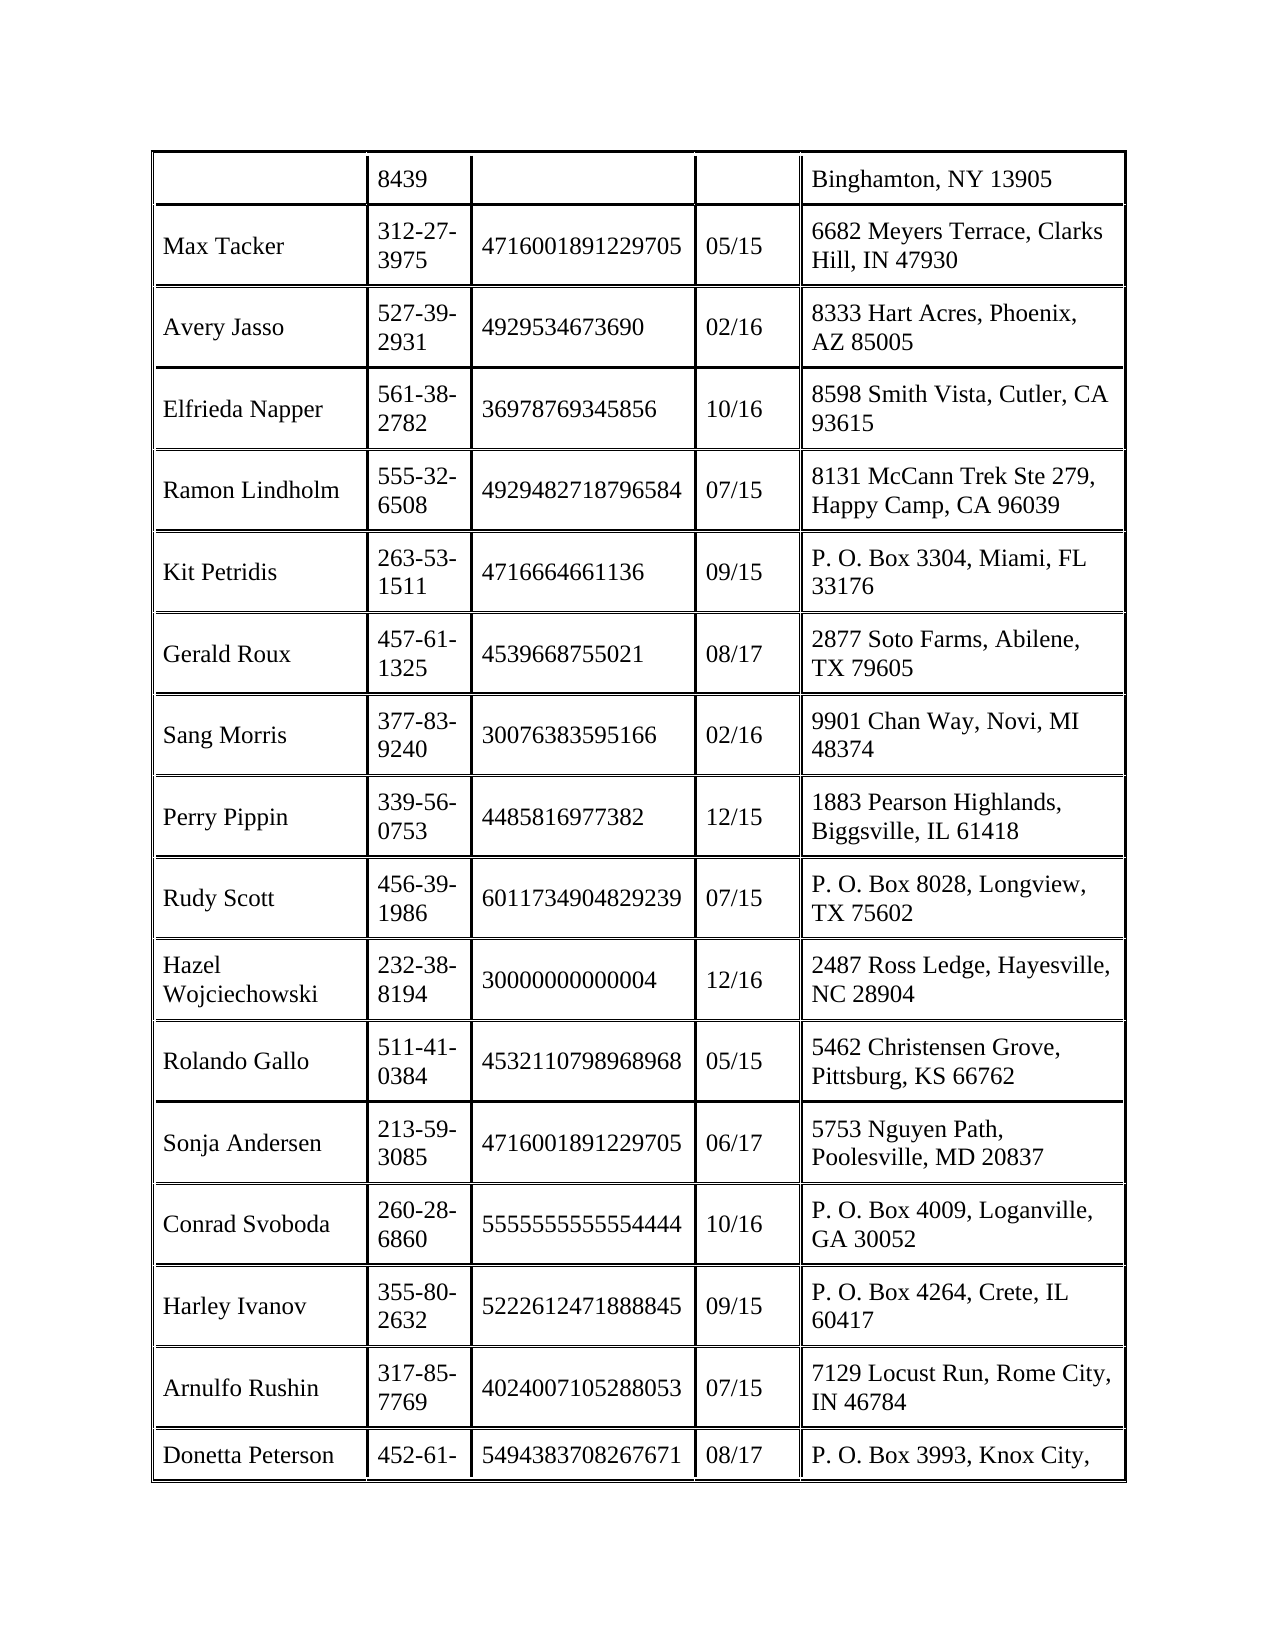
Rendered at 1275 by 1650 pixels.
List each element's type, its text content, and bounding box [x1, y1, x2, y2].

table_cell 4716001891229705 [473, 206, 694, 284]
table_cell 02/16 [697, 696, 799, 774]
table_cell 339-56-0753 [369, 777, 470, 855]
table_cell 08/17 [695, 1426, 801, 1479]
table_cell 7129 Locust Run, Rome City, IN 46784 [801, 1345, 1126, 1426]
table_cell 12/16 [697, 940, 799, 1018]
table_cell 09/15 [695, 152, 801, 203]
table_cell 4929534673690 [473, 288, 694, 366]
table_cell 4716001891229705 [473, 1103, 694, 1182]
table_cell 09/15 [697, 533, 799, 611]
table_cell 452-61-0958 [367, 1430, 471, 1479]
table_cell 36978769345856 [473, 369, 694, 447]
table_cell 4485816977382 [473, 777, 694, 855]
table_cell 30076383595166 [473, 696, 694, 774]
table_cell 1883 Pearson Highlands, Biggsville, IL 61418 [801, 774, 1126, 855]
table_cell Kit Petridis [154, 529, 366, 611]
table_cell Ramon Lindholm [154, 448, 366, 529]
table_cell 6682 Meyers Terrace, Clarks Hill, IN 47930 [803, 203, 1126, 284]
table_cell 312-27-3975 [369, 206, 470, 284]
table_cell 260-28-6860 [369, 1185, 470, 1263]
table_cell 054-65-8439 [367, 153, 471, 203]
table_cell Avery Jasso [154, 284, 366, 366]
table_cell P. O. Box 4264, Crete, IL 60417 [803, 1263, 1125, 1345]
table_cell 317-85-7769 [369, 1348, 470, 1426]
table_cell 232-38-8194 [369, 940, 470, 1018]
table_cell P. O. Box 8028, Longview, TX 75602 [803, 855, 1125, 937]
table_cell 8333 Hart Acres, Phoenix, AZ 85005 [803, 284, 1125, 366]
table_cell 457-61-1325 [369, 614, 470, 692]
table_cell 377-83-9240 [369, 696, 470, 774]
table_cell 05/15 [697, 1022, 799, 1100]
table_cell 213-59-3085 [369, 1103, 470, 1182]
table_cell 4532110798968968 [473, 1022, 694, 1100]
table_cell Harley Ivanov [154, 1263, 366, 1345]
table_cell Hazel Wojciechowski [152, 937, 367, 1018]
table_cell 8598 Smith Vista, Cutler, CA 93615 [803, 366, 1124, 447]
table_cell P. O. Box 4009, Loganville, GA 30052 [801, 1182, 1126, 1263]
table_cell Arnulfo Rushin [152, 1345, 367, 1426]
table_cell 06/17 [697, 1103, 799, 1182]
table_cell 456-39-1986 [369, 859, 470, 937]
table_cell Elfrieda Napper [154, 366, 366, 447]
table_cell 05/15 [697, 206, 799, 284]
table_cell 263-53-1511 [369, 533, 470, 611]
table_cell 09/15 [697, 1267, 799, 1345]
table_cell Rolando Gallo [154, 1019, 366, 1100]
table_cell Perry Pippin [152, 774, 367, 855]
table_cell 08/17 [697, 614, 799, 692]
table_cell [801, 153, 1124, 203]
table_cell 8131 McCann Trek Ste 279, Happy Camp, CA 96039 [803, 448, 1125, 529]
table_cell P. O. Box 3304, Miami, FL 33176 [803, 529, 1125, 611]
table_cell 07/15 [697, 451, 799, 529]
table_cell 5222612471888845 [473, 1267, 694, 1345]
table_cell 36223234060297 [471, 152, 695, 203]
table_cell 02/16 [697, 288, 799, 366]
table_cell 4539668755021 [473, 614, 694, 692]
table_cell 555-32-6508 [369, 451, 470, 529]
table_cell 527-39-2931 [369, 288, 470, 366]
table_cell 07/15 [697, 1348, 799, 1426]
table_cell 561-38-2782 [369, 369, 470, 447]
table_cell Conrad Svoboda [152, 1182, 367, 1263]
table_cell 10/16 [697, 1185, 799, 1263]
table_cell 6011734904829239 [473, 859, 694, 937]
table_cell 511-41-0384 [369, 1022, 470, 1100]
table_cell Max Tacker [152, 203, 366, 284]
table_cell 30000000000004 [473, 940, 694, 1018]
table_cell 2487 Ross Ledge, Hayesville, NC 28904 [801, 937, 1126, 1018]
table_cell 4024007105288053 [473, 1348, 694, 1426]
table_cell 355-80-2632 [369, 1267, 470, 1345]
table_cell 10/16 [697, 369, 799, 447]
table_cell 4929482718796584 [473, 451, 694, 529]
table_cell 4716664661136 [473, 533, 694, 611]
table_cell 12/15 [697, 777, 799, 855]
table_cell 5753 Nguyen Path, Poolesville, MD 20837 [803, 1100, 1124, 1182]
table_cell Donetta Peterson [154, 1426, 367, 1479]
table_cell 5555555555554444 [473, 1185, 694, 1263]
table_cell 2877 Soto Farms, Abilene, TX 79605 [801, 611, 1126, 692]
table_cell 5494383708267671 [471, 1430, 695, 1479]
table_cell Gerald Roux [152, 611, 367, 692]
table_cell Sonja Andersen [154, 1100, 366, 1182]
table_cell 5462 Christensen Grove, Pittsburg, KS 66762 [803, 1019, 1125, 1100]
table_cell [801, 1426, 1125, 1479]
table_cell Rudy Scott [154, 855, 366, 937]
table_cell 07/15 [697, 859, 799, 937]
table_cell Sang Morris [154, 692, 366, 774]
table_cell Lamar Price [154, 152, 367, 203]
table_cell 9901 Chan Way, Novi, MI 48374 [803, 692, 1125, 774]
